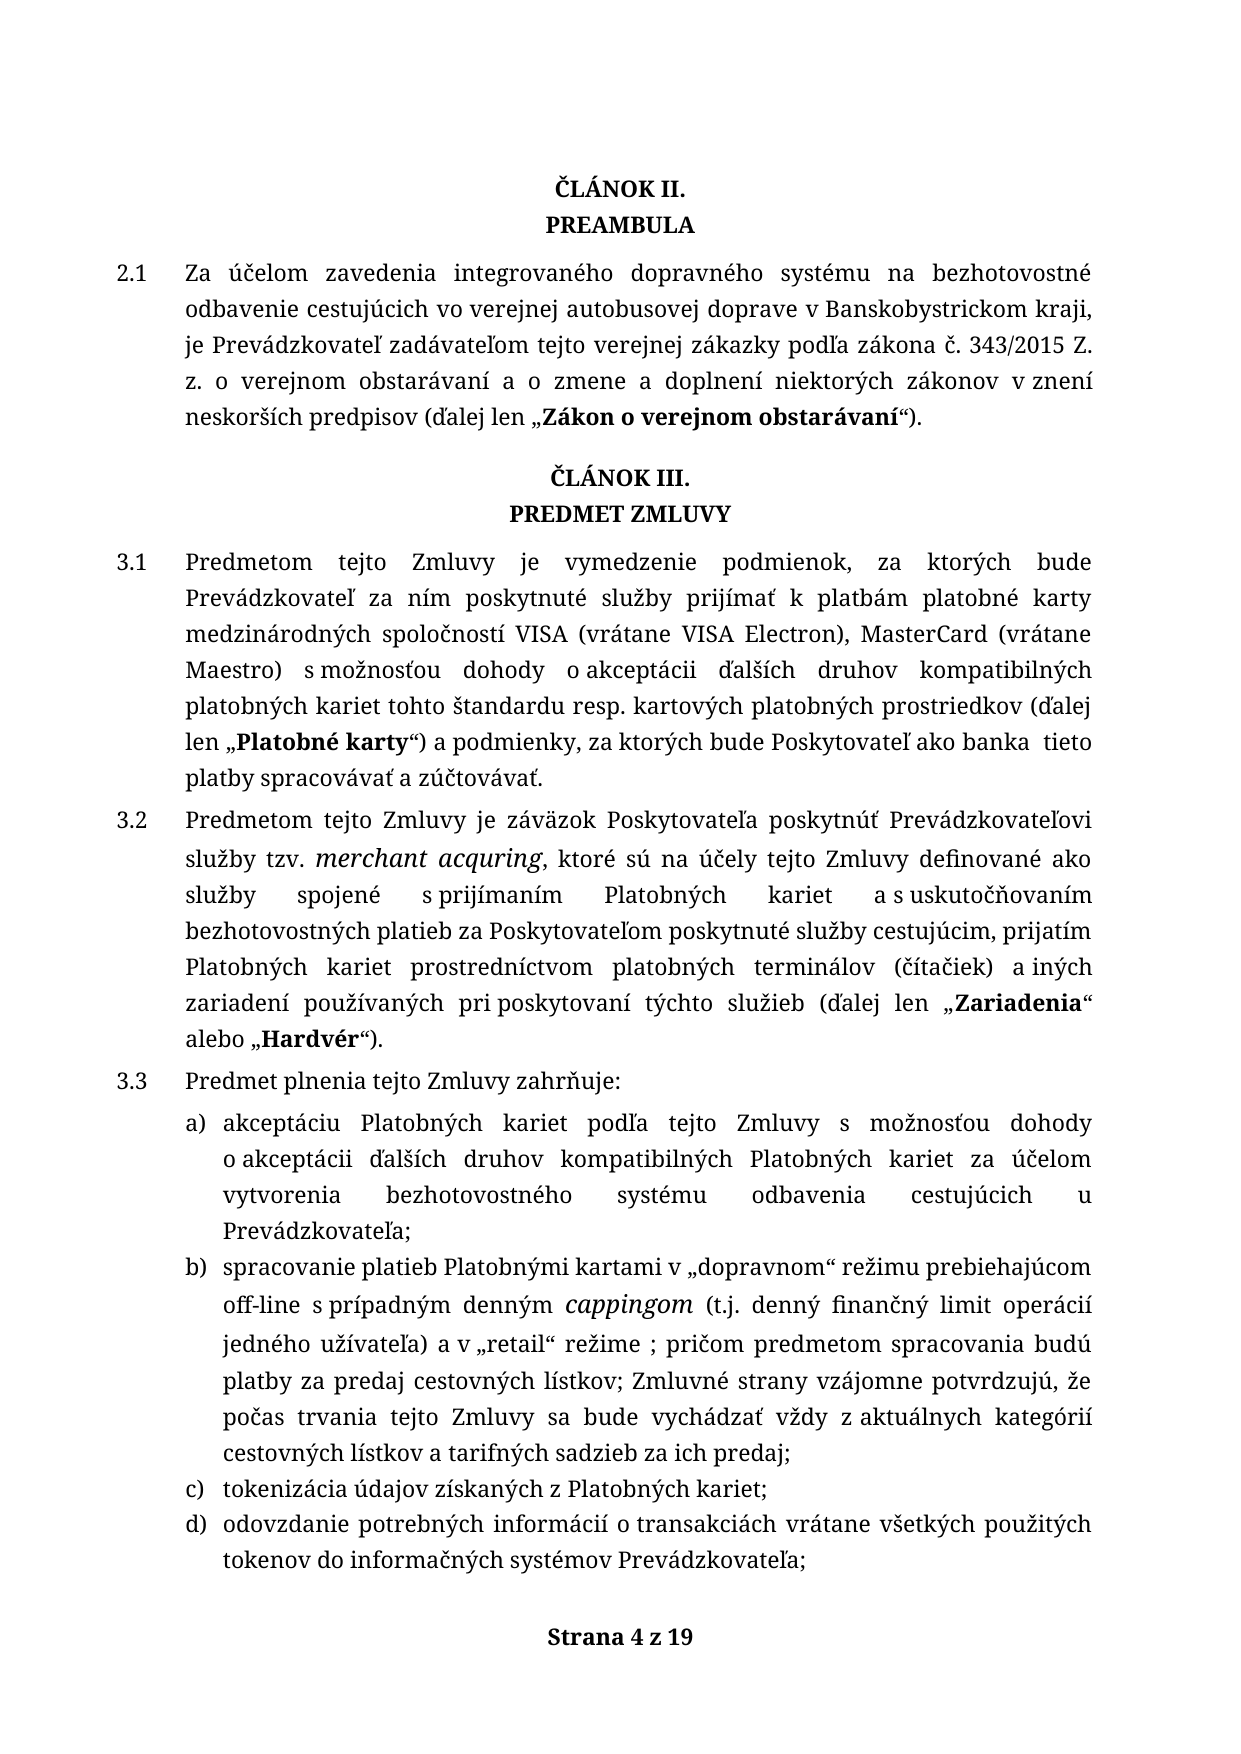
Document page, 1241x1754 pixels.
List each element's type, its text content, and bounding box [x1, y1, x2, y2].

subtitle PREAMBULA [148, 208, 1093, 240]
text ČLÁNOK II. [148, 173, 1093, 204]
list tokenizácia údajov získaných z Platobných kariet; [185, 1472, 1093, 1504]
list Predmetom tejto Zmluvy je záväzok Poskytovateľa poskytnúť Prevádzkovateľovi služby tzv. merchant acquring, ktoré sú na účely tejto Zmluvy definované ako služby spojené s prijímaním Platobných kariet a s uskutočňovaním bezhotovostných platieb za Poskytovateľom poskytnuté služby cestujúcim, prijatím Platobných kariet prostredníctvom platobných terminálov (čítačiek) a iných zariadení používaných pri poskytovaní týchto služieb (ďalej len „Zariadenia“ alebo „Hardvér“). [148, 804, 1093, 1054]
list spracovanie platieb Platobnými kartami v „dopravnom“ režimu prebiehajúcom off-line s prípadným denným cappingom (t.j. denný finančný limit operácií jedného užívateľa) a v „retail“ režime ; pričom predmetom spracovania budú platby za predaj cestovných lístkov; Zmluvné strany vzájomne potvrdzujú, že počas trvania tejto Zmluvy sa bude vychádzať vždy z aktuálnych kategórií cestovných lístkov a tarifných sadzieb za ich predaj; [185, 1251, 1093, 1468]
list Predmetom tejto Zmluvy je vymedzenie podmienok, za ktorých bude Prevádzkovateľ za ním poskytnuté služby prijímať k platbám platobné karty medzinárodných spoločností VISA (vrátane VISA Electron), MasterCard (vrátane Maestro) s možnosťou dohody o akceptácii ďalších druhov kompatibilných platobných kariet tohto štandardu resp. kartových platobných prostriedkov (ďalej len „Platobné karty“) a podmienky, za ktorých bude Poskytovateľ ako banka tieto platby spracovávať a zúčtovávať. [148, 546, 1093, 793]
list Predmet plnenia tejto Zmluvy zahrňuje: [148, 1065, 1093, 1096]
list Za účelom zavedenia integrovaného dopravného systému na bezhotovostné odbavenie cestujúcich vo verejnej autobusovej doprave v Banskobystrickom kraji, je Prevádzkovateľ zadávateľom tejto verejnej zákazky podľa zákona č. 343/2015 Z. z. o verejnom obstarávaní a o zmene a doplnení niektorých zákonov v znení neskorších predpisov (ďalej len „Zákon o verejnom obstarávaní“). [148, 257, 1093, 432]
list akceptáciu Platobných kariet podľa tejto Zmluvy s možnosťou dohody o akceptácii ďalších druhov kompatibilných Platobných kariet za účelom vytvorenia bezhotovostného systému odbavenia cestujúcich u Prevádzkovateľa; [185, 1107, 1093, 1246]
text ČLÁNOK III. [148, 462, 1093, 493]
subtitle PREDMET ZMLUVY [148, 498, 1093, 529]
list odovzdanie potrebných informácií o transakciách vrátane všetkých použitých tokenov do informačných systémov Prevádzkovateľa; [185, 1508, 1093, 1576]
